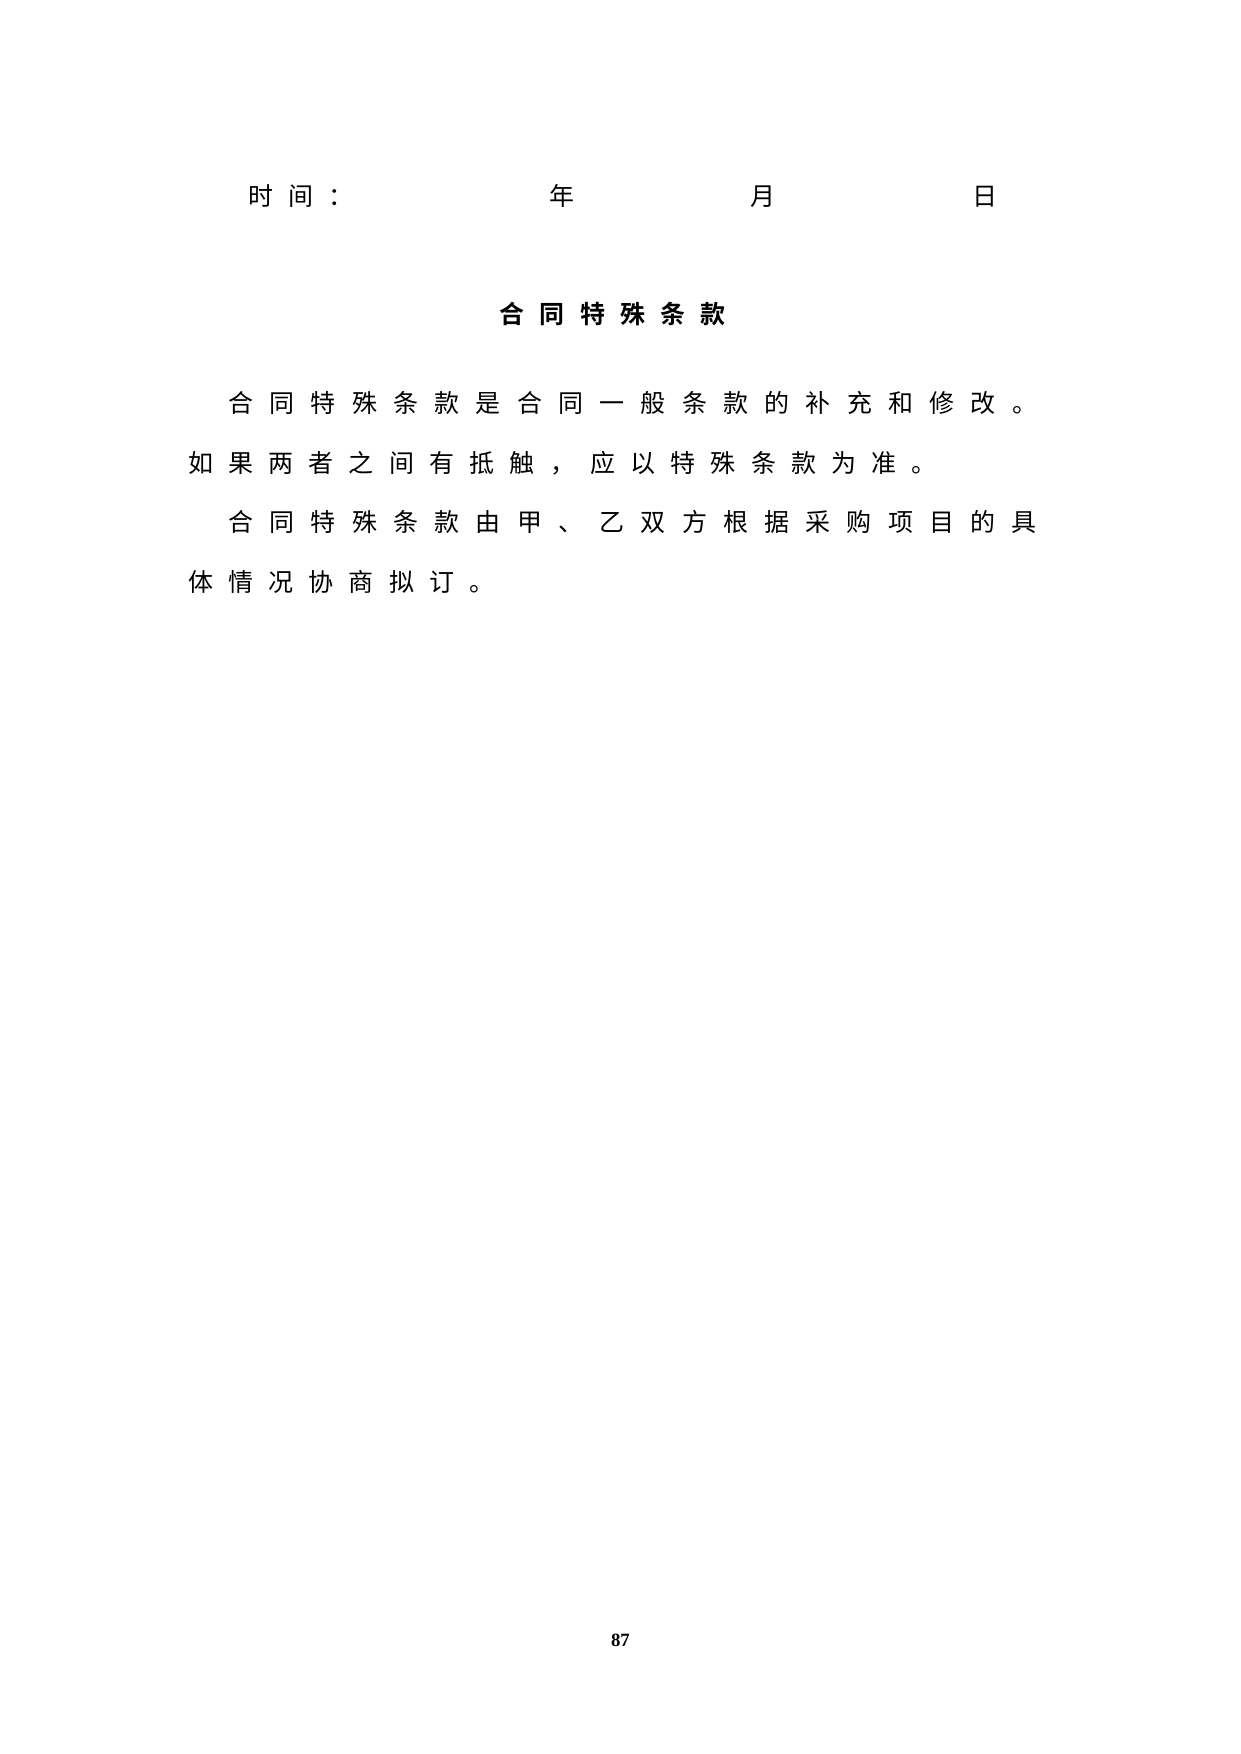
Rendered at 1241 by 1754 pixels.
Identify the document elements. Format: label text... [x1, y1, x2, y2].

text 时间： 年 月 日 [188, 164, 1052, 224]
text 合同特殊条款 [188, 283, 1052, 343]
text 合同特殊条款是合同一般条款的补充和修改。如果两者之间有抵触，应以特殊条款为准。 [188, 372, 1052, 491]
text 合同特殊条款由甲、乙双方根据采购项目的具体情况协商拟订。 [188, 491, 1052, 610]
